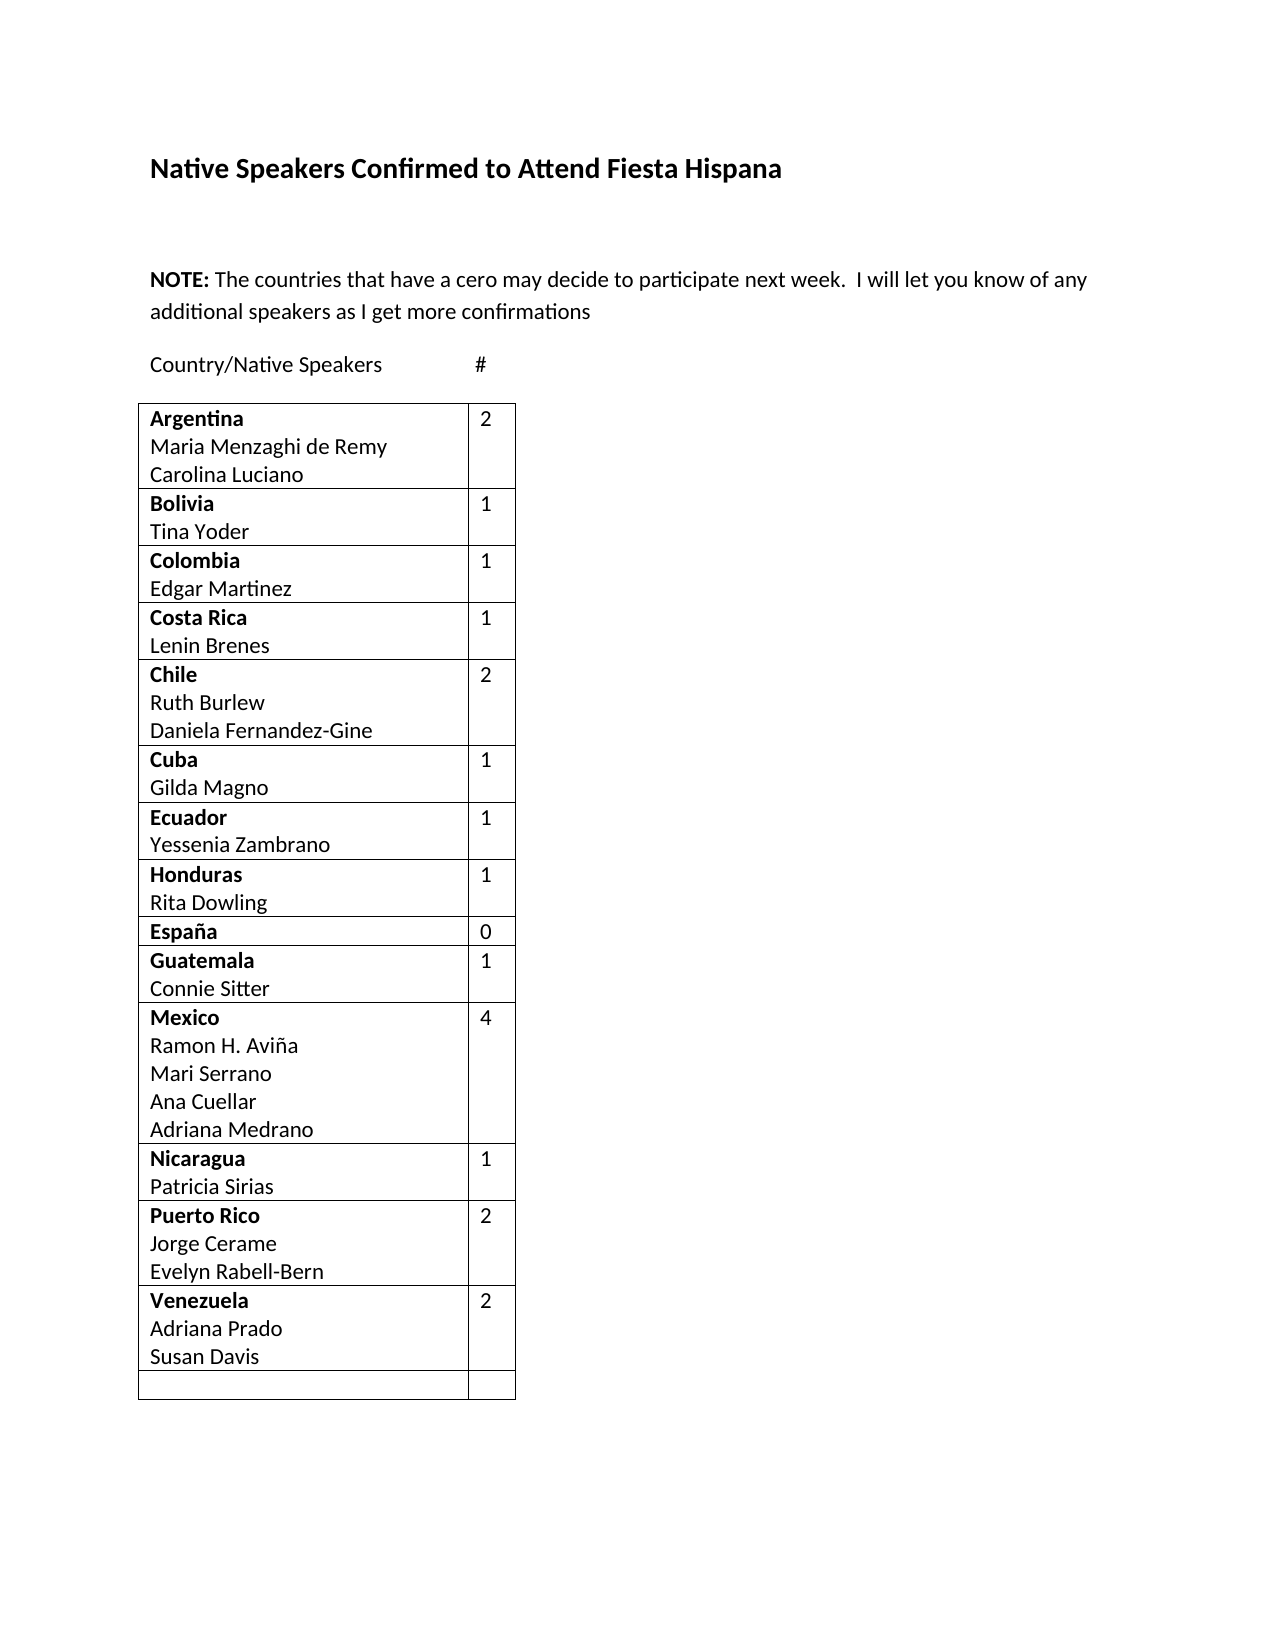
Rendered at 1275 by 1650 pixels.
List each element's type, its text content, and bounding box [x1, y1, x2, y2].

table_cell Honduras Rita Dowling [139, 860, 468, 916]
table_cell 1 [469, 489, 515, 545]
table_cell Nicaragua Patricia Sirias [139, 1144, 468, 1200]
table_cell Mexico Ramon H. Aviña Mari Serrano Ana Cuellar Adriana Medrano [139, 1003, 468, 1143]
text Native Speakers Confirmed to Attend Fiesta Hispana [150, 150, 1125, 186]
table_cell 1 [469, 946, 515, 1002]
table_header Argentina Maria Menzaghi de Remy Carolina Luciano [139, 404, 468, 488]
table_cell 2 [469, 660, 515, 744]
table_cell 2 [469, 1201, 515, 1285]
table_cell Cuba Gilda Magno [139, 746, 468, 802]
table_cell [469, 1371, 515, 1399]
table_cell 1 [469, 803, 515, 859]
table_cell Puerto Rico Jorge Cerame Evelyn Rabell-Bern [139, 1201, 468, 1285]
table_cell 1 [469, 1144, 515, 1200]
table_cell 2 [469, 1286, 515, 1370]
table_cell Colombia Edgar Martinez [139, 546, 468, 602]
text NOTE: The countries that have a cero may decide to participate next week. I will let you know of any additional speakers as I get more confirmations [150, 265, 1125, 325]
table_cell 1 [469, 603, 515, 659]
table_cell 4 [469, 1003, 515, 1143]
table_cell 0 [469, 917, 515, 945]
table_cell Costa Rica Lenin Brenes [139, 603, 468, 659]
table_cell Guatemala Connie Sitter [139, 946, 468, 1002]
table_cell España [139, 917, 468, 945]
text Country/Native Speakers # [150, 350, 1125, 378]
table_cell 1 [469, 546, 515, 602]
table_cell Ecuador Yessenia Zambrano [139, 803, 468, 859]
table_cell Bolivia Tina Yoder [139, 489, 468, 545]
table_cell 1 [469, 860, 515, 916]
table_cell Chile Ruth Burlew Daniela Fernandez-Gine [139, 660, 468, 744]
table_cell 1 [469, 746, 515, 802]
table_cell Venezuela Adriana Prado Susan Davis [139, 1286, 468, 1370]
table_cell [139, 1371, 468, 1399]
table_header 2 [469, 404, 515, 488]
